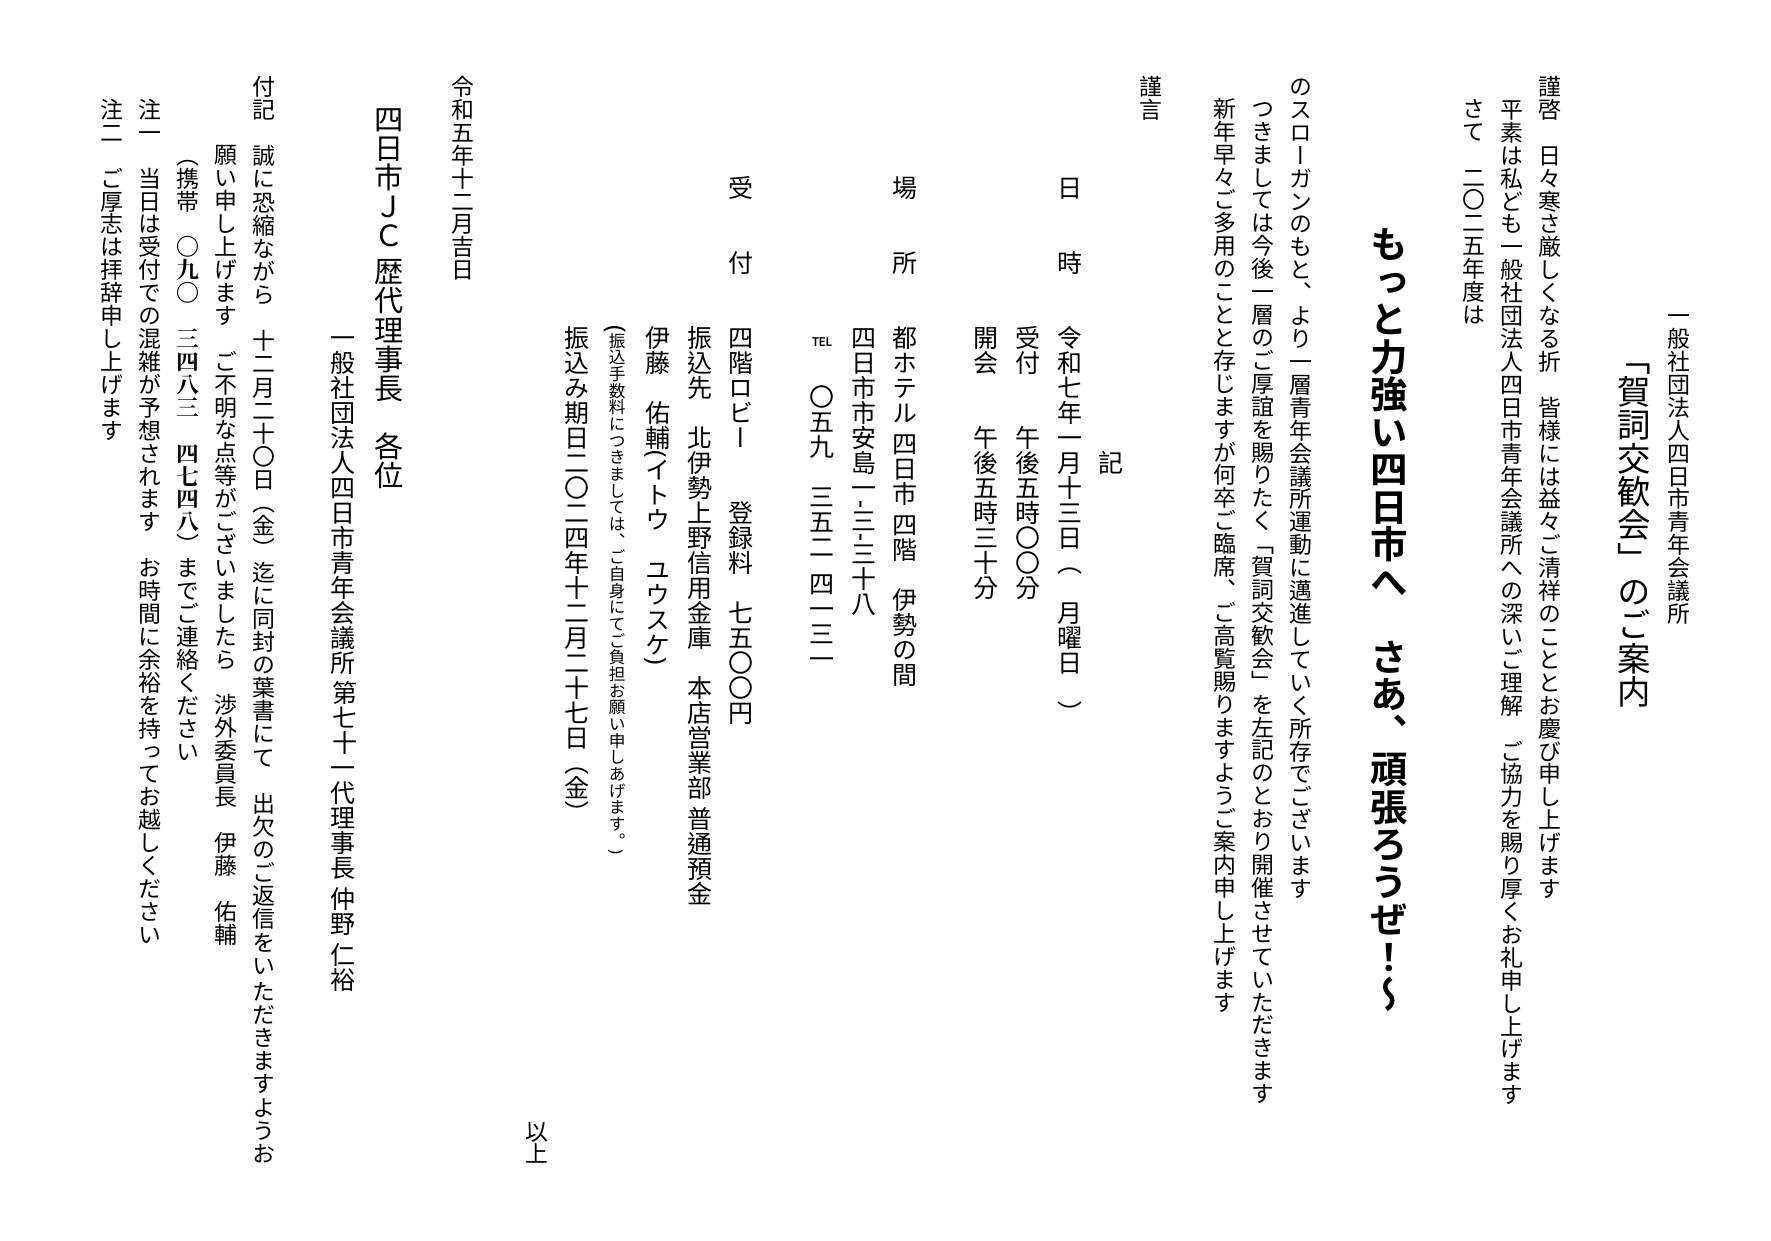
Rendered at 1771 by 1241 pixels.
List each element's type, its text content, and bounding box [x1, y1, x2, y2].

text 新年早々ご多用のことと存じますが何卒ご臨席、ご高覧賜りますようご案内申し上げます [1208, 75, 1241, 1165]
text 注二 ご厚志は拝辞申し上げます [95, 75, 128, 1165]
text 振込先 北伊勢上野信用金庫 本店営業部 普通預金 [681, 75, 718, 1165]
text 平素は私ども一般社団法人四日市青年会議所への深いご理解 ご協力を賜り厚くお礼申し上げます [1495, 98, 1528, 1165]
text 四日市市安島一-三-三十八 [846, 75, 882, 1165]
text のスローガンのもと、より一層青年会議所運動に邁進していく所存でございます [1284, 75, 1318, 1165]
subtitle 記 [1093, 75, 1129, 1165]
text 注一 当日は受付での混雑が予想されます お時間に余裕を持ってお越しください [133, 75, 166, 1165]
text (振込手数料につきましては、ご自身にてご負担お願い申しあげます。) [600, 75, 634, 1165]
text 開会 午後五時三十分 [968, 75, 1004, 1165]
text 受 付 四階ロビー 登録料 七五〇〇円 [723, 75, 759, 1165]
text さて 二〇二五年度は [1457, 75, 1490, 1165]
text 振込み期日二〇二四年十二月二十七日（金） [559, 75, 595, 1165]
subtitle 日 時 令和七年一月十三日（ 月曜日 ） [1051, 75, 1088, 1165]
text つきましては今後一層のご厚誼を賜りたく「賀詞交歓会」を左記のとおり開催させていただきます [1246, 75, 1279, 1165]
text 場 所 都ホテル 四日市 四階 伊勢の間 [887, 75, 923, 1165]
text 一般社団法人四日市青年会議所 第七十一代理事長 仲野 仁裕 [325, 75, 361, 1025]
text 伊藤 佑輔(イトウ ユウスケ) [640, 75, 676, 1165]
text 受付 午後五時〇〇分 [1010, 75, 1046, 1165]
text もっと力強い四日市へ さあ、頑張ろうぜ！～ [1362, 75, 1416, 1165]
text （携帯 〇九〇 三四八三 四七四八）までご連絡ください [171, 121, 204, 1165]
text 謹言 [1134, 75, 1167, 1073]
text 一般社団法人四日市青年会議所 [1663, 75, 1696, 1165]
text 以上 [520, 75, 553, 1165]
text ℡ 〇五九 三五二 四一三一 [804, 75, 840, 1165]
text 四日市ＪＣ 歴代理事長 各位 [368, 75, 410, 1165]
text 謹啓 日々寒さ厳しくなる折 皆様には益々ご清祥のこととお慶び申し上げます [1533, 75, 1566, 1165]
text 令和五年十二月吉日 [446, 75, 479, 1165]
text 「賀詞交歓会」のご案内 [1609, 75, 1658, 1165]
text 付記 誠に恐縮ながら 十二月二十〇日（金）迄に同封の葉書にて 出欠のご返信をいただきますようお願い申し上げます ご不明な点等がございましたら 渉外委員長 伊藤 佑輔 [209, 75, 281, 1165]
